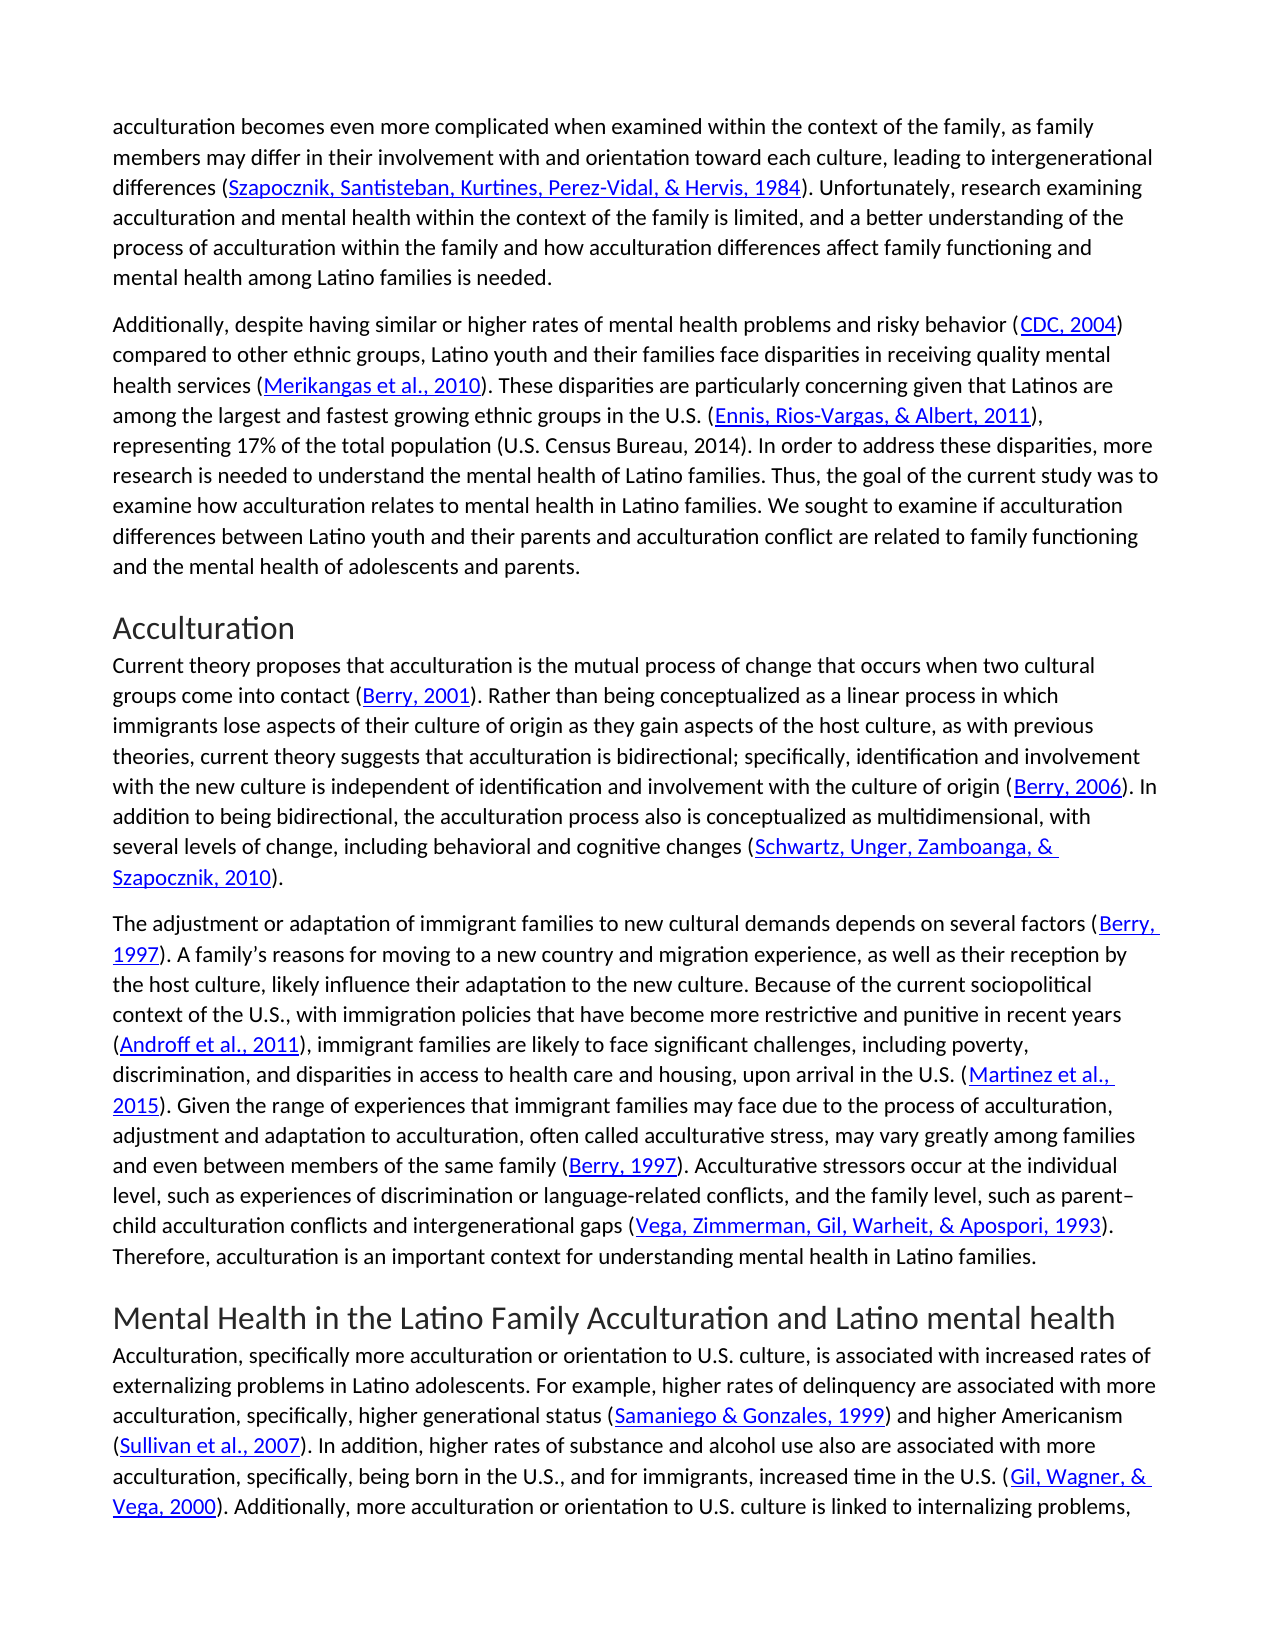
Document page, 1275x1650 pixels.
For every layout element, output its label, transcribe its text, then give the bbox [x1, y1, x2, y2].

subtitle Acculturation [112, 607, 1162, 648]
text Additionally, despite having similar or higher rates of mental health problems and risky behavior (CDC, 2004) compared to other ethnic groups, Latino youth and their families face disparities in receiving quality mental health services (Merikangas et al., 2010). These disparities are particularly concerning given that Latinos are among the largest and fastest growing ethnic groups in the U.S. (Ennis, Rios-Vargas, & Albert, 2011), representing 17% of the total population (U.S. Census Bureau, 2014). In order to address these disparities, more research is needed to understand the mental health of Latino families. Thus, the goal of the current study was to examine how acculturation relates to mental health in Latino families. We sought to examine if acculturation differences between Latino youth and their parents and acculturation conflict are related to family functioning and the mental health of adolescents and parents. [112, 310, 1162, 580]
text The adjustment or adaptation of immigrant families to new cultural demands depends on several factors (Berry, 1997). A family’s reasons for moving to a new country and migration experience, as well as their reception by the host culture, likely influence their adaptation to the new culture. Because of the current sociopolitical context of the U.S., with immigration policies that have become more restrictive and punitive in recent years (Androff et al., 2011), immigrant families are likely to face significant challenges, including poverty, discrimination, and disparities in access to health care and housing, upon arrival in the U.S. (Martinez et al., 2015). Given the range of experiences that immigrant families may face due to the process of acculturation, adjustment and adaptation to acculturation, often called acculturative stress, may vary greatly among families and even between members of the same family (Berry, 1997). Acculturative stressors occur at the individual level, such as experiences of discrimination or language-related conflicts, and the family level, such as parent–child acculturation conflicts and intergenerational gaps (Vega, Zimmerman, Gil, Warheit, & Apospori, 1993). Therefore, acculturation is an important context for understanding mental health in Latino families. [112, 909, 1162, 1270]
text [112, 112, 1162, 292]
subtitle Mental Health in the Latino Family Acculturation and Latino mental health [112, 1297, 1162, 1338]
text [112, 1341, 1162, 1520]
text Current theory proposes that acculturation is the mutual process of change that occurs when two cultural groups come into contact (Berry, 2001). Rather than being conceptualized as a linear process in which immigrants lose aspects of their culture of origin as they gain aspects of the host culture, as with previous theories, current theory suggests that acculturation is bidirectional; specifically, identification and involvement with the new culture is independent of identification and involvement with the culture of origin (Berry, 2006). In addition to being bidirectional, the acculturation process also is conceptualized as multidimensional, with several levels of change, including behavioral and cognitive changes (Schwartz, Unger, Zamboanga, & Szapocznik, 2010). [112, 651, 1162, 891]
